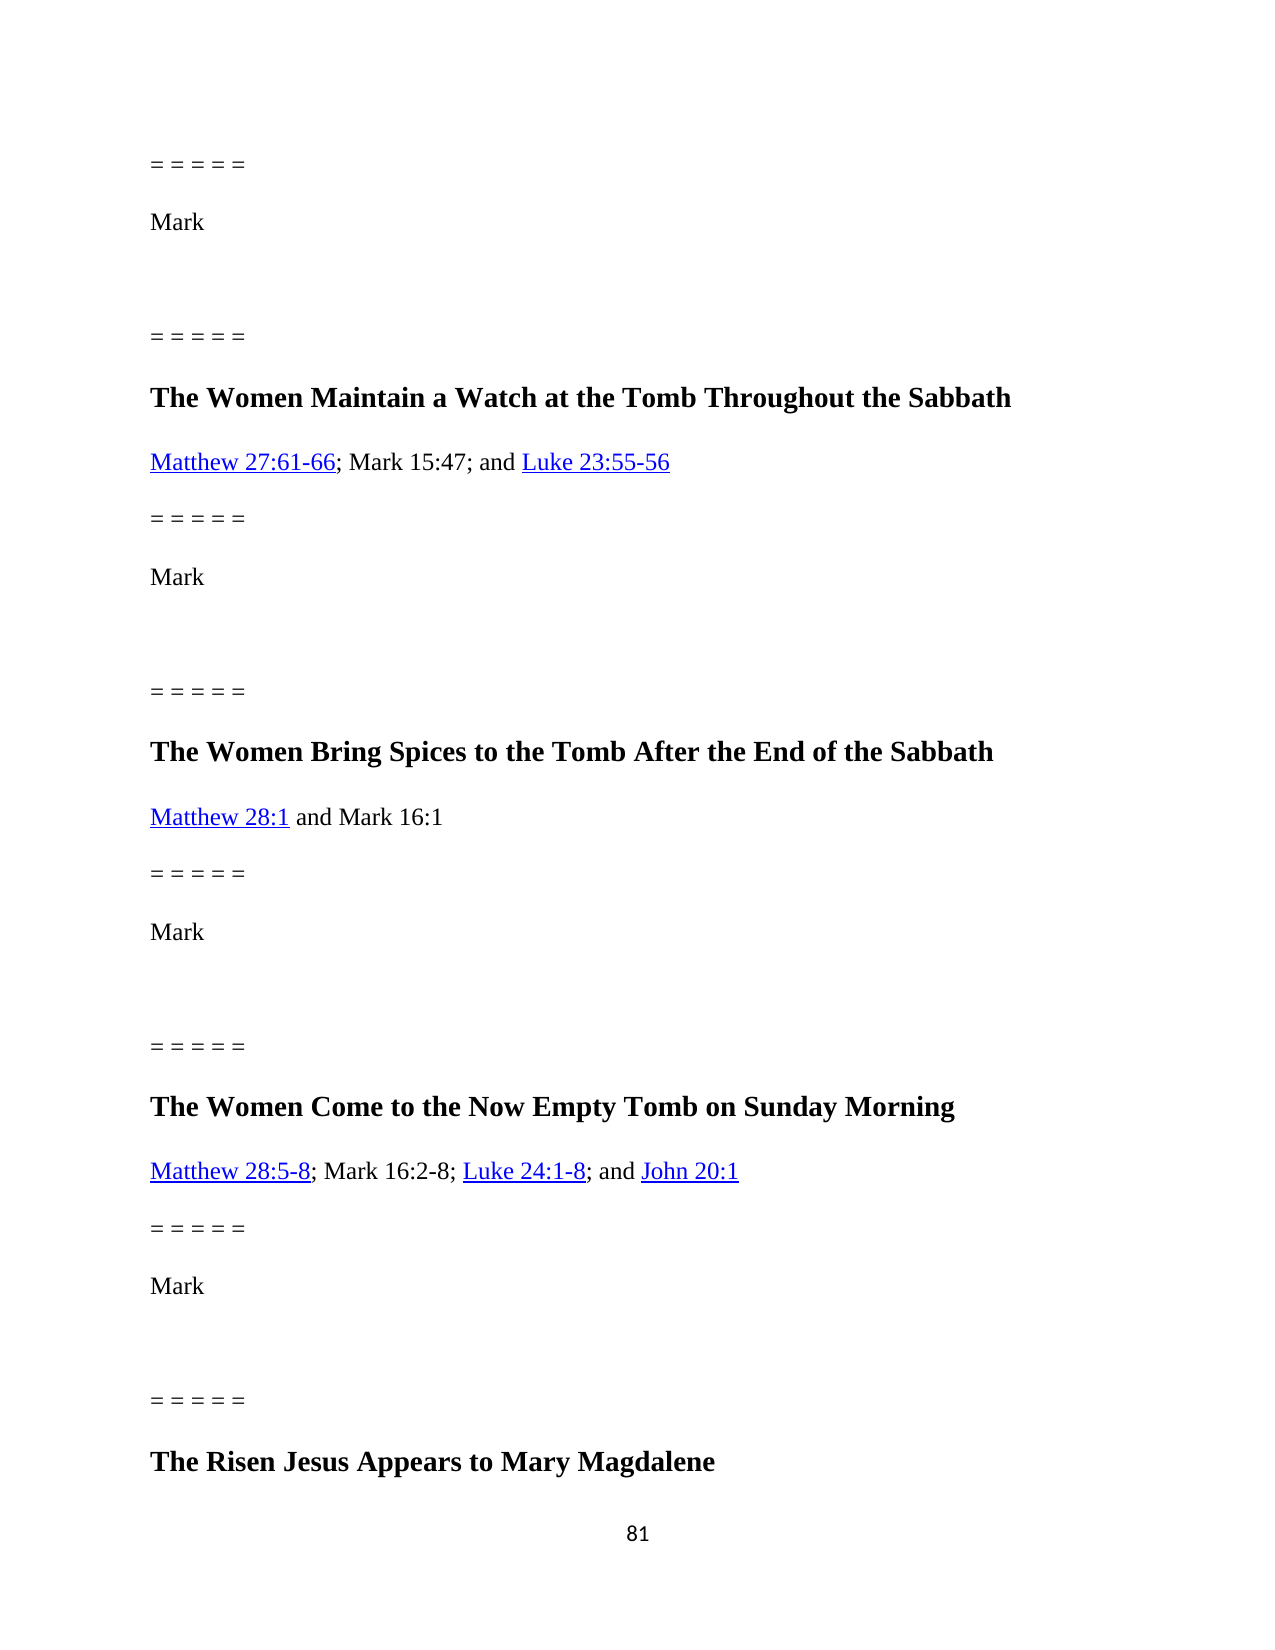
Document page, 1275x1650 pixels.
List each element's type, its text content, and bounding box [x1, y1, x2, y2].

text Mark [150, 562, 1122, 591]
text Matthew 28:5-8; Mark 16:2-8; Luke 24:1-8; and John 20:1 [150, 1156, 1122, 1185]
text = = = = = [150, 1032, 1122, 1060]
text Mark [150, 917, 1122, 945]
text The Women Maintain a Watch at the Tomb Throughout the Sabbath [150, 380, 1122, 413]
text = = = = = [150, 322, 1122, 351]
text Mark [150, 1271, 1122, 1300]
text = = = = = [150, 150, 1122, 179]
text The Risen Jesus Appears to Mary Magdalene [150, 1444, 1122, 1477]
text = = = = = [150, 504, 1122, 533]
text Mark [150, 207, 1122, 236]
text The Women Bring Spices to the Tomb After the End of the Sabbath [150, 734, 1122, 768]
text Matthew 28:1 and Mark 16:1 [150, 802, 1122, 830]
text = = = = = [150, 677, 1122, 706]
text = = = = = [150, 1386, 1122, 1415]
text = = = = = [150, 1214, 1122, 1242]
text Matthew 27:61-66; Mark 15:47; and Luke 23:55-56 [150, 447, 1122, 476]
text The Women Come to the Now Empty Tomb on Sunday Morning [150, 1089, 1122, 1123]
text = = = = = [150, 859, 1122, 888]
